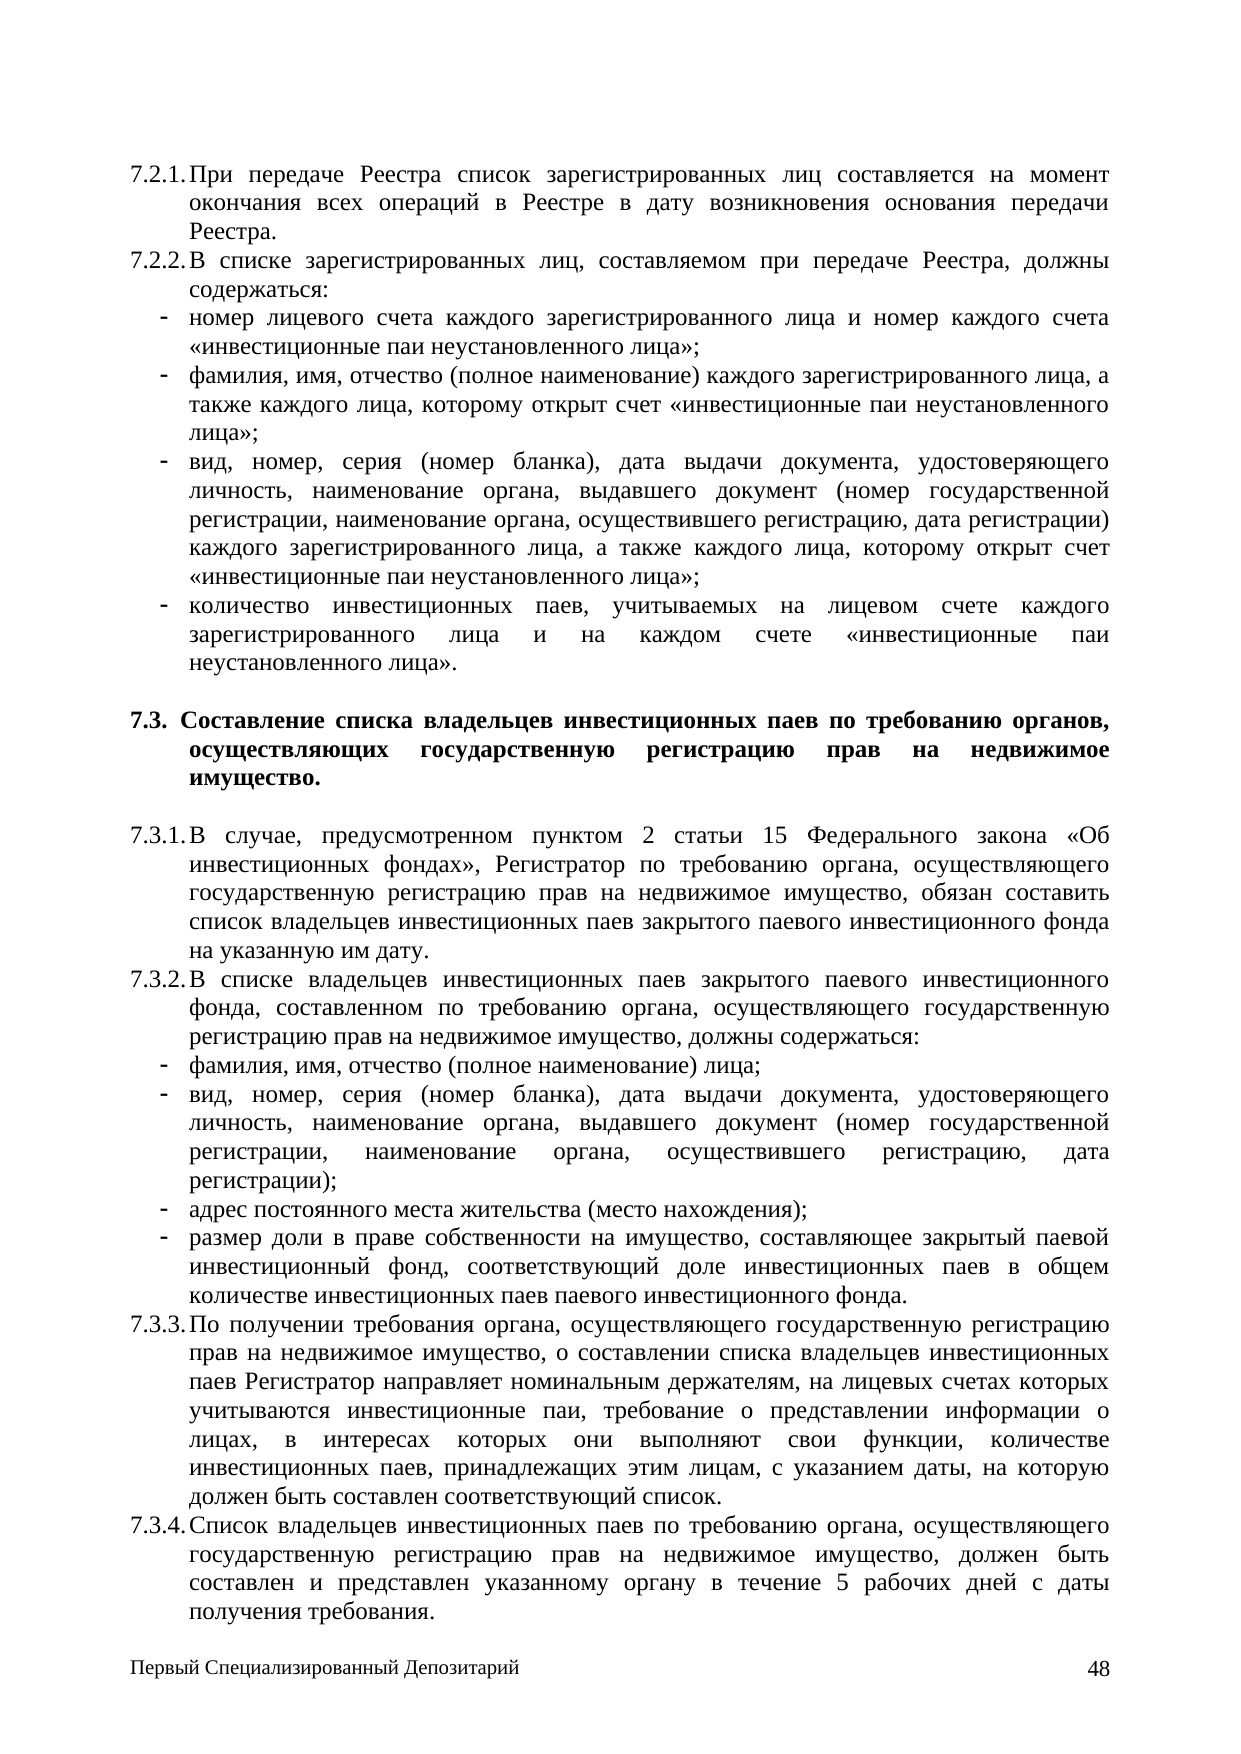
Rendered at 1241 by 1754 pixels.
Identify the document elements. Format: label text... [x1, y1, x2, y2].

list количество инвестиционных паев, учитываемых на лицевом счете каждого зарегистрированного лица и на каждом счете «инвестиционные паи неустановленного лица». [159, 590, 1110, 676]
list вид, номер, серия (номер бланка), дата выдачи документа, удостоверяющего личность, наименование органа, выдавшего документ (номер государственной регистрации, наименование органа, осуществившего регистрацию, дата регистрации); [159, 1079, 1110, 1194]
list вид, номер, серия (номер бланка), дата выдачи документа, удостоверяющего личность, наименование органа, выдавшего документ (номер государственной регистрации, наименование органа, осуществившего регистрацию, дата регистрации) каждого зарегистрированного лица, а также каждого лица, которому открыт счет «инвестиционные паи неустановленного лица»; [159, 446, 1110, 590]
list Список владельцев инвестиционных паев по требованию органа, осуществляющего государственную регистрацию прав на недвижимое имущество, должен быть составлен и представлен указанному органу в течение 5 рабочих дней с даты получения требования. [130, 1510, 1110, 1625]
list В списке владельцев инвестиционных паев закрытого паевого инвестиционного фонда, составленном по требованию органа, осуществляющего государственную регистрацию прав на недвижимое имущество, должны содержаться: [130, 964, 1110, 1050]
list фамилия, имя, отчество (полное наименование) лица; [159, 1050, 1110, 1079]
list В списке зарегистрированных лиц, составляемом при передаче Реестра, должны содержаться: [130, 245, 1110, 302]
list номер лицевого счета каждого зарегистрированного лица и номер каждого счета «инвестиционные паи неустановленного лица»; [159, 302, 1110, 360]
list Составление списка владельцев инвестиционных паев по требованию органов, осуществляющих государственную регистрацию прав на недвижимое имущество. [130, 705, 1110, 791]
list По получении требования органа, осуществляющего государственную регистрацию прав на недвижимое имущество, о составлении списка владельцев инвестиционных паев Регистратор направляет номинальным держателям, на лицевых счетах которых учитываются инвестиционные паи, требование о представлении информации о лицах, в интересах которых они выполняют свои функции, количестве инвестиционных паев, принадлежащих этим лицам, с указанием даты, на которую должен быть составлен соответствующий список. [130, 1309, 1110, 1510]
list адрес постоянного места жительства (место нахождения); [159, 1194, 1110, 1222]
list При передаче Реестра список зарегистрированных лиц составляется на момент окончания всех операций в Реестре в дату возникновения основания передачи Реестра. [130, 159, 1110, 245]
list В случае, предусмотренном пунктом 2 статьи 15 Федерального закона «Об инвестиционных фондах», Регистратор по требованию органа, осуществляющего государственную регистрацию прав на недвижимое имущество, обязан составить список владельцев инвестиционных паев закрытого паевого инвестиционного фонда на указанную им дату. [130, 820, 1110, 964]
list фамилия, имя, отчество (полное наименование) каждого зарегистрированного лица, а также каждого лица, которому открыт счет «инвестиционные паи неустановленного лица»; [159, 360, 1110, 446]
list размер доли в праве собственности на имущество, составляющее закрытый паевой инвестиционный фонд, соответствующий доле инвестиционных паев в общем количестве инвестиционных паев паевого инвестиционного фонда. [159, 1222, 1110, 1309]
